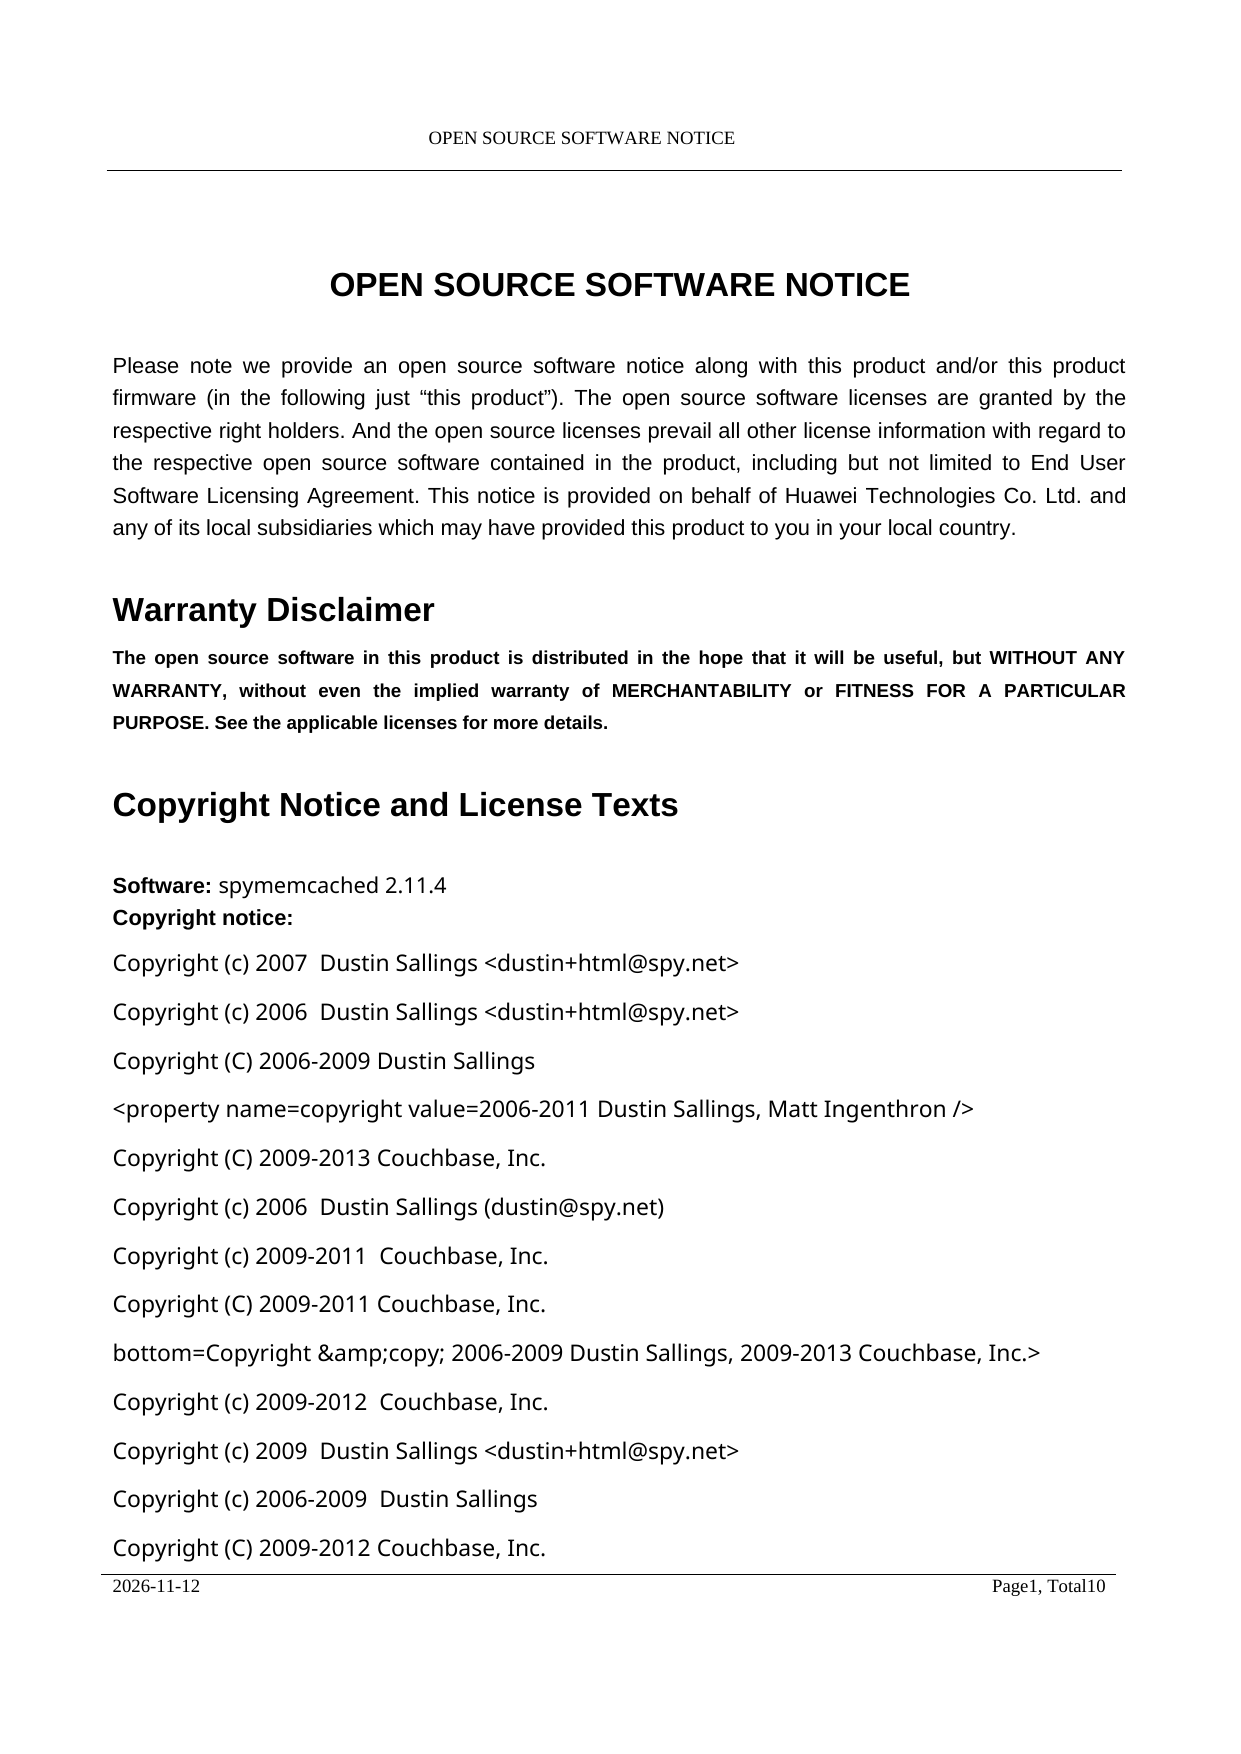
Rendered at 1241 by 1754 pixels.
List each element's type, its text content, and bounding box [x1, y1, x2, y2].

text The open source software in this product is distributed in the hope that it will be useful, but WITHOUT ANY WARRANTY, without even the implied warranty of MERCHANTABILITY or FITNESS FOR A PARTICULAR PURPOSE. See the applicable licenses for more details. [112, 641, 1128, 739]
text Copyright notice: [112, 901, 1128, 934]
text OPEN SOURCE SOFTWARE NOTICE [112, 251, 1128, 316]
text Warranty Disclaimer [112, 576, 1128, 641]
text Copyright Notice and License Texts [112, 771, 1128, 836]
text Please note we provide an open source software notice along with this product and/or this product firmware (in the following just “this product”). The open source software licenses are granted by the respective right holders. And the open source licenses prevail all other license information with regard to the respective open source software contained in the product, including but not limited to End User Software Licensing Agreement. This notice is provided on behalf of Huawei Technologies Co. Ltd. and any of its local subsidiaries which may have provided this product to you in your local country. [112, 349, 1128, 544]
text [112, 947, 1128, 1564]
text Software: spymemcached 2.11.4 [112, 869, 1128, 901]
